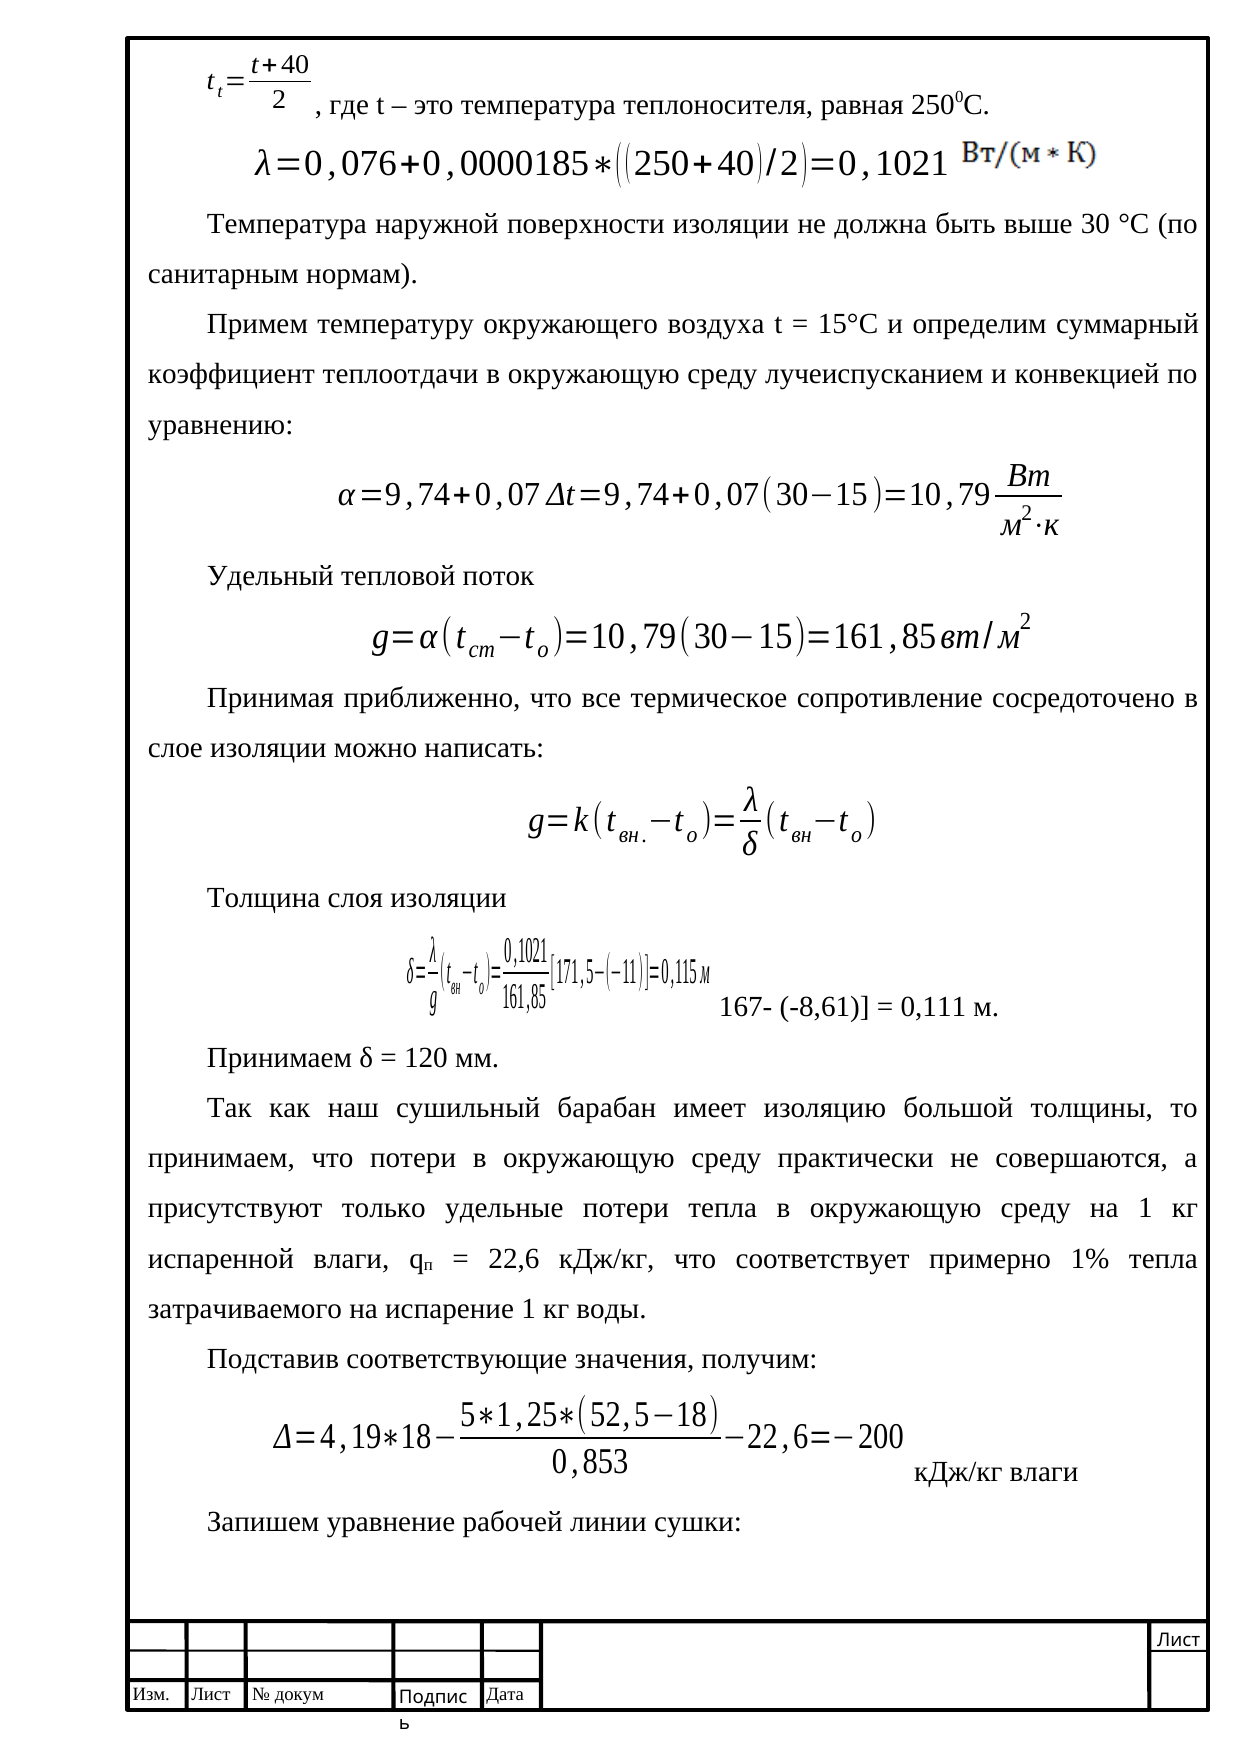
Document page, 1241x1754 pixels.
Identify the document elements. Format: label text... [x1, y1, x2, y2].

text Так как наш сушильный барабан имеет изоляцию большой толщины, то принимаем, что потери в окружающую среду практически не совершаются, а присутствуют только удельные потери тепла в окружающую среду на испаренной влаги, qп = 22,6 кДж/кг, что соответствует примерно 1% тепла затрачиваемого на испарение воды. [148, 1090, 1199, 1325]
text Подставив соответствующие значения, получим: [148, 1342, 1199, 1375]
text Принимая приближенно, что все термическое сопротивление сосредоточено в слое изоляции можно написать: [148, 680, 1199, 764]
text Удельный тепловой поток [148, 558, 1199, 592]
text Принимаем δ = . [148, 1040, 1199, 1073]
text кДж/кг влаги [207, 1392, 1199, 1487]
text Запишем уравнение рабочей линии сушки: [148, 1504, 1199, 1537]
text Температура наружной поверхности изоляции не должна быть выше 30 °С (по санитарным нормам). [148, 206, 1199, 289]
text 167- (-8,61)] = . [148, 931, 1199, 1023]
text Примем температуру окружающего воздуха t = и определим суммарный коэффициент теплоотдачи в окружающую среду лучеиспусканием и конвекцией по уравнению: [148, 306, 1199, 441]
text Толщина слоя изоляции [148, 880, 1199, 914]
text , где t – это температура теплоносителя, равная 2500С. [148, 50, 1199, 121]
picture [960, 137, 1098, 189]
